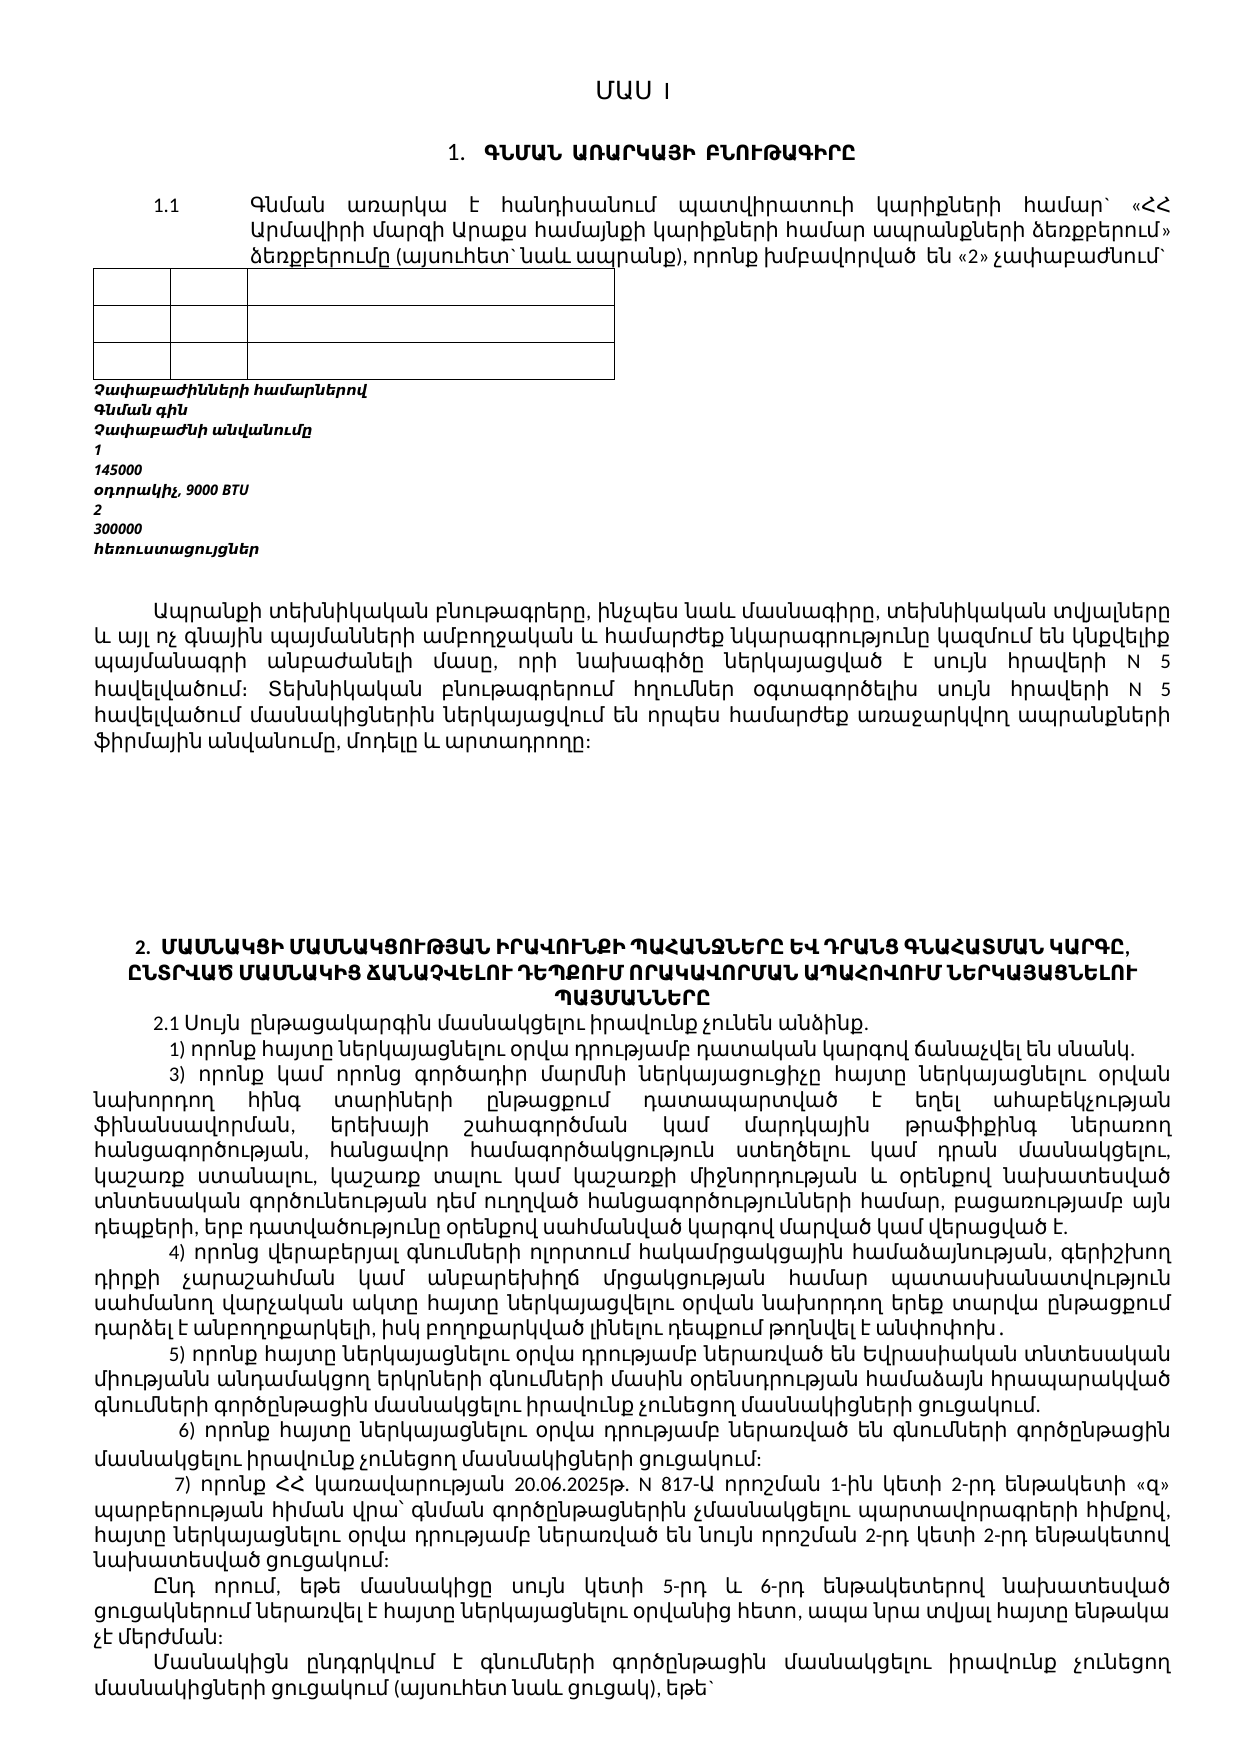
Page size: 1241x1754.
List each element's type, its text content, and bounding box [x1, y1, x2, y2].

text 3) որոնք կամ որոնց գործադիր մարմնի ներկայացուցիչը հայտը ներկայացնելու օրվան նախորդող հինգ տարիների ընթացքում դատապարտված է եղել ահաբեկչության ֆինանսավորման, երեխայի շահագործման կամ մարդկային թրաֆիքինգ ներառող հանցագործության, հանցավոր համագործակցություն ստեղծելու կամ դրան մասնակցելու, կաշառք ստանալու, կաշառք տալու կամ կաշառքի միջնորդության և օրենքով նախատեսված տնտեսական գործունեության դեմ ուղղված հանցագործությունների համար, բացառությամբ այն դեպքերի, երբ դատվածությունը օրենքով սահմանված կարգով մարված կամ վերացված է. [94, 1061, 1171, 1239]
text 7) որոնք ՀՀ կառավարության 20.06.2025թ. N 817-Ա որոշման 1-ին կետի 2-րդ ենթակետի «զ» պարբերության հիման վրա՝ գնման գործընթացներին չմասնակցելու պարտավորագրերի հիմքով, հայտը ներկայացնելու օրվա դրությամբ ներառված են նույն որոշման 2-րդ կետի 2-րդ ենթակետով նախատեսված ցուցակում: [94, 1471, 1171, 1573]
text Ընդ որում, եթե մասնակիցը սույն կետի 5-րդ և 6-րդ ենթակետերով նախատեսված ցուցակներում ներառվել է հայտը ներկայացնելու օրվանից հետո, ապա նրա տվյալ հայտը ենթակա չէ մերժման: [94, 1573, 1171, 1649]
list ԳՆՄԱՆ ԱՌԱՐԿԱՅԻ ԲՆՈՒԹԱԳԻՐԸ [131, 136, 1171, 167]
text Ապրանքի տեխնիկական բնութագրերը, ինչպես նաև մասնագիրը, տեխնիկական տվյալները և այլ ոչ գնային պայմանների ամբողջական և համարժեք նկարագրությունը կազմում են կնքվելիք պայմանագրի անբաժանելի մասը, որի նախագիծը ներկայացված է սույն հրավերի N 5 հավելվածում։ Տեխնիկական բնութագրերում հղումներ օգտագործելիս սույն հրավերի N 5 հավելվածում մասնակիցներին ներկայացվում են որպես համարժեք առաջարկվող ապրանքների ֆիրմային անվանումը, մոդելը և արտադրողը: [94, 598, 1171, 753]
subtitle Գնման առարկա է հանդիսանում պատվիրատուի կարիքների համար` «ՀՀ Արմավիրի մարզի Արաքս համայնքի կարիքների համար ապրանքների ձեռքբերում» ձեռքբերումը (այսուհետ` նաև ապրանք), որոնք խմբավորված են «2» չափաբաժնում` [153, 192, 1171, 268]
text 2.1 Սույն ընթացակարգին մասնակցելու իրավունք չունեն անձինք. [94, 1011, 1171, 1036]
text 1) որոնք հայտը ներկայացնելու օրվա դրությամբ դատական կարգով ճանաչվել են սնանկ. [94, 1036, 1171, 1061]
text 5) որոնք հայտը ներկայացնելու օրվա դրությամբ ներառված են Եվրասիական տնտեսական միությանն անդամակցող երկրների գնումների մասին օրենսդրության համաձայն հրապարակված գնումների գործընթացին մասնակցելու իրավունք չունեցող մասնակիցների ցուցակում. [94, 1341, 1171, 1417]
text ՄԱՍ I [94, 75, 1171, 106]
text 4) որոնց վերաբերյալ գնումների ոլորտում հակամրցակցային համաձայնության, գերիշխող դիրքի չարաշահման կամ անբարեխիղճ մրցակցության համար պատասխանատվություն սահմանող վարչական ակտը հայտը ներկայացվելու օրվան նախորդող երեք տարվա ընթացքում դարձել է անբողոքարկելի, իսկ բողոքարկված լինելու դեպքում թողնվել է անփոփոխ․ [94, 1239, 1171, 1341]
text Մասնակիցն ընդգրկվում է գնումների գործընթացին մասնակցելու իրավունք չունեցող մասնակիցների ցուցակում (այսուհետ նաև ցուցակ), եթե` [94, 1649, 1171, 1700]
text 2. ՄԱՍՆԱԿՑԻ ՄԱՍՆԱԿՑՈՒԹՅԱՆ ԻՐԱՎՈՒՆՔԻ ՊԱՀԱՆՋՆԵՐԸ ԵՎ ԴՐԱՆՑ ԳՆԱՀԱՏՄԱՆ ԿԱՐԳԸ, ԸՆՏՐՎԱԾ ՄԱՍՆԱԿԻՑ ՃԱՆԱՉՎԵԼՈՒ ԴԵՊՔՈՒՄ ՈՐԱԿԱՎՈՐՄԱՆ ԱՊԱՀՈՎՈՒՄ ՆԵՐԿԱՅԱՑՆԵԼՈՒ ՊԱՅՄԱՆՆԵՐԸ [94, 934, 1171, 1011]
text 6) որոնք հայտը ներկայացնելու օրվա դրությամբ ներառված են գնումների գործընթացին մասնակցելու իրավունք չունեցող մասնակիցների ցուցակում: [94, 1417, 1171, 1471]
